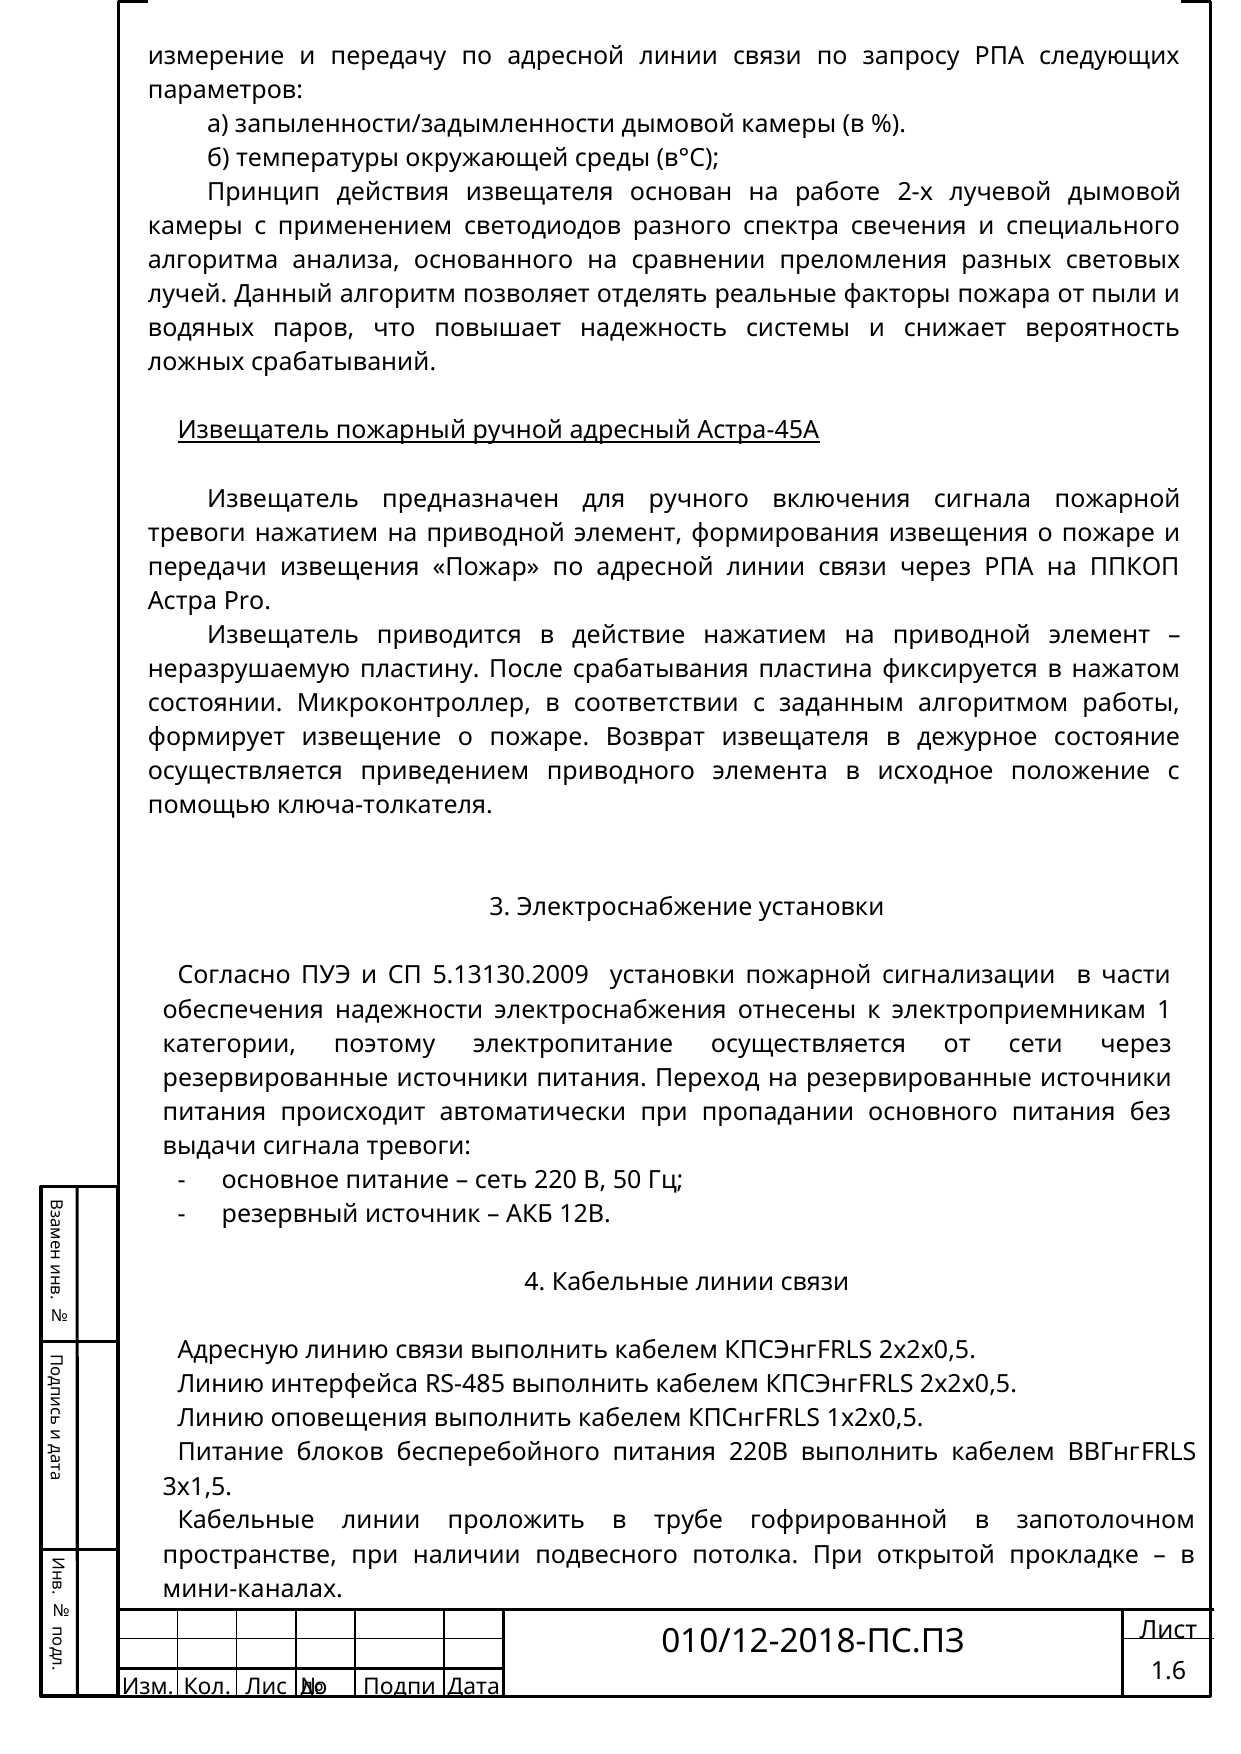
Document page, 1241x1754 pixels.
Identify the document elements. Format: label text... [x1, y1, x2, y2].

text 4. Кабельные линии связи [162, 1264, 1196, 1298]
text Извещатель предназначен для ручного включения сигнала пожарной тревоги нажатием на приводной элемент, формирования извещения о пожаре и передачи извещения «Пожар» по адресной линии связи через РПА на ППКОП Астра Pro. [148, 480, 1181, 617]
list основное питание – сеть 220 В, 50 Гц; [162, 1162, 1172, 1196]
text Извещатель пожарный ручной адресный Астра-45А [162, 412, 1196, 446]
text Извещатель приводится в действие нажатием на приводной элемент – неразрушаемую пластину. После срабатывания пластина фиксируется в нажатом состоянии. Микроконтроллер, в соответствии с заданным алгоритмом работы, формирует извещение о пожаре. Возврат извещателя в дежурное состояние осуществляется приведением приводного элемента в исходное положение с помощью ключа-толкателя. [148, 617, 1181, 821]
text 3. Электроснабжение установки [162, 889, 1196, 923]
text Линию оповещения выполнить кабелем КПСнгFRLS 1х2х0,5. [162, 1400, 1196, 1434]
text Питание блоков бесперебойного питания 220В выполнить кабелем ВВГнгFRLS 3х1,5. [162, 1434, 1196, 1502]
text Согласно ПУЭ и СП 5.13130.2009 установки пожарной сигнализации в части обеспечения надежности электроснабжения отнесены к электроприемникам 1 категории, поэтому электропитание осуществляется от сети через резервированные источники питания. Переход на резервированные источники питания происходит автоматически при пропадании основного питания без выдачи сигнала тревоги: [162, 957, 1172, 1162]
text а) запыленности/задымленности дымовой камеры (в %). [148, 106, 1181, 140]
text Адресную линию связи выполнить кабелем КПСЭнгFRLS 2х2х0,5. [162, 1332, 1196, 1366]
text Принцип действия извещателя основан на работе 2-х лучевой дымовой камеры с применением светодиодов разного спектра свечения и специального алгоритма анализа, основанного на сравнении преломления разных световых лучей. Данный алгоритм позволяет отделять реальные факторы пожара от пыли и водяных паров, что повышает надежность системы и снижает вероятность ложных срабатываний. [148, 174, 1181, 378]
text б) температуры окружающей среды (в°С); [148, 140, 1181, 174]
text Кабельные линии проложить в трубе гофрированной в запотолочном пространстве, при наличии подвесного потолка. При открытой прокладке – в мини-каналах. [162, 1502, 1196, 1604]
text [148, 37, 1181, 106]
text Линию интерфейса RS-485 выполнить кабелем КПСЭнгFRLS 2х2х0,5. [162, 1366, 1196, 1400]
list резервный источник – АКБ 12В. [162, 1196, 1172, 1230]
